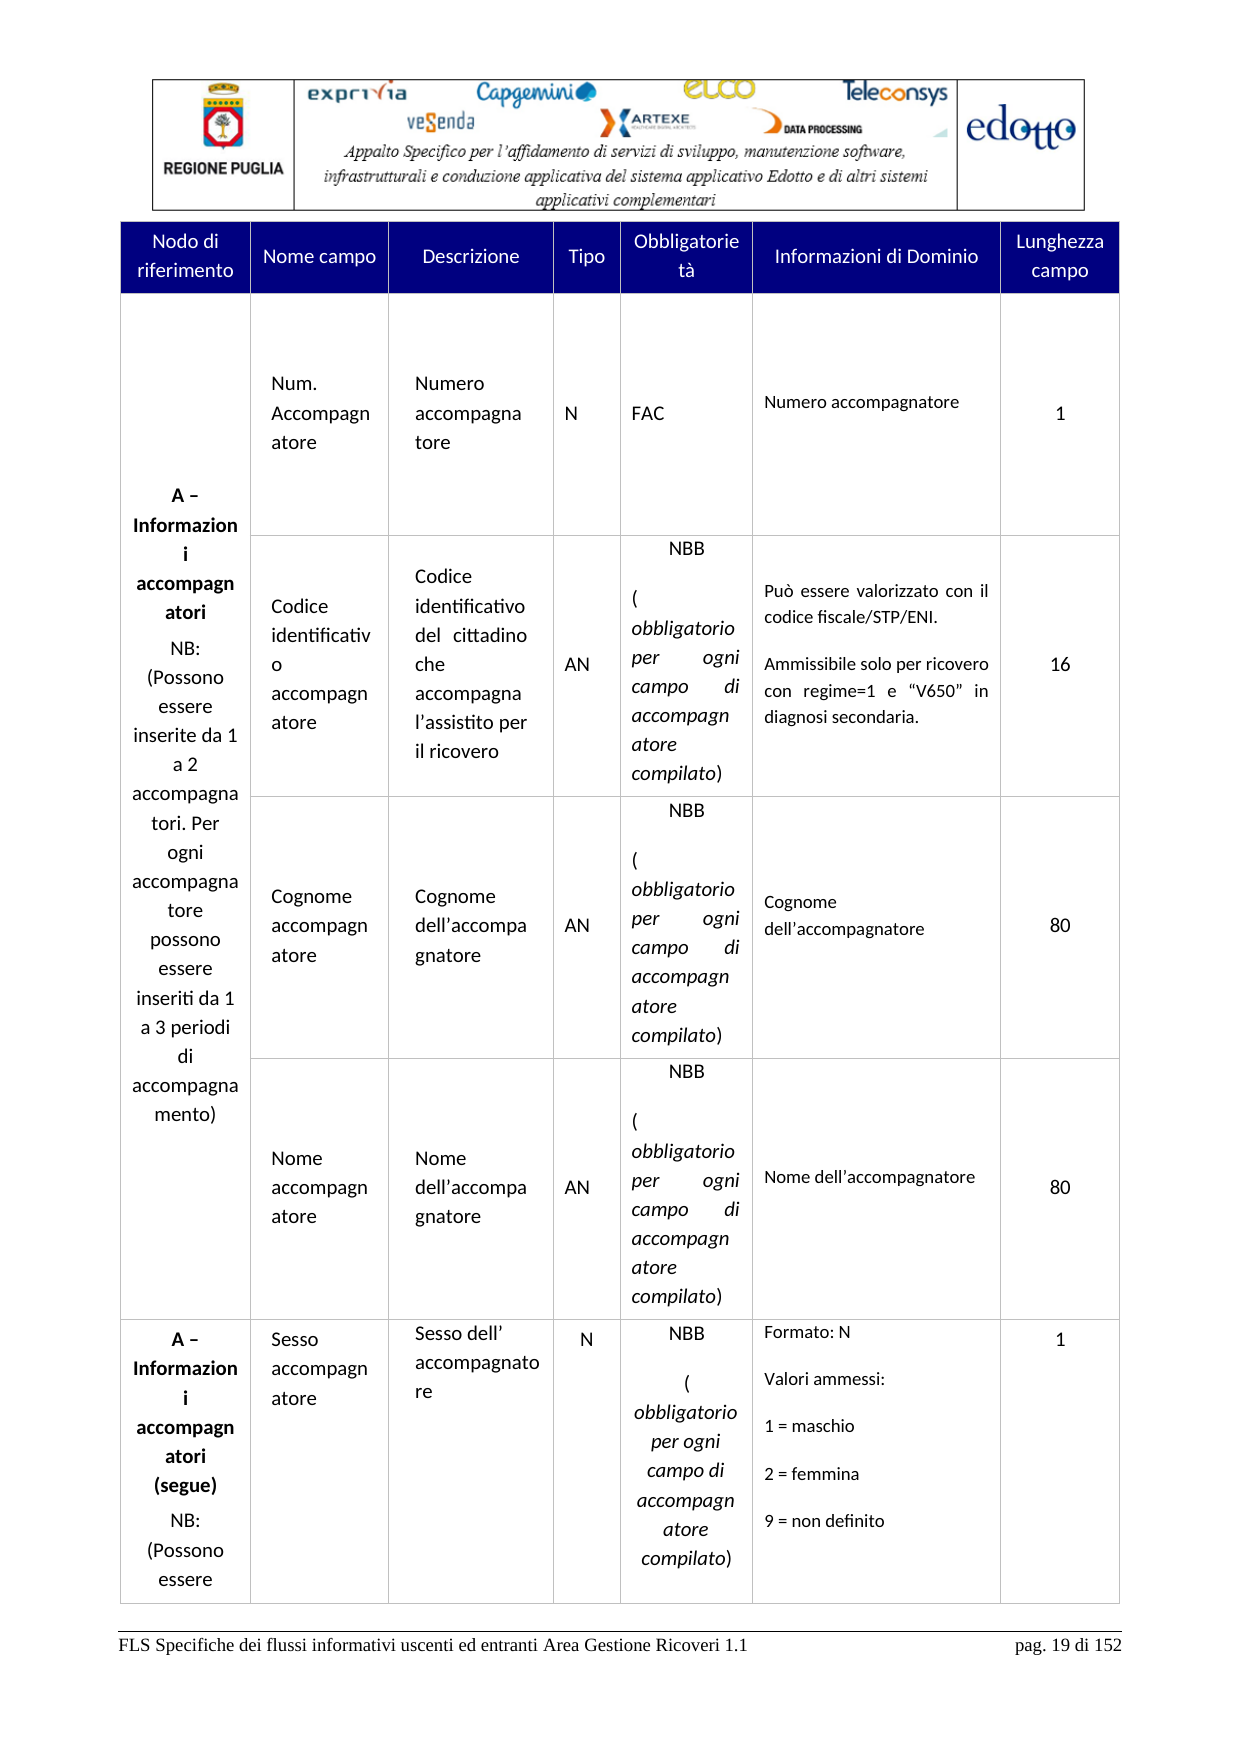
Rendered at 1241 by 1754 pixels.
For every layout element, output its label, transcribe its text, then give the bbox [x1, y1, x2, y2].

table_cell NBB (obbligatorio per ogni campo di accompagnatore compilato) [621, 797, 752, 1058]
table_cell Cognome dell’accompagnatore [753, 797, 1000, 1058]
table_header Nome campo [251, 222, 388, 293]
table_cell 80 [1001, 1059, 1119, 1319]
table_cell Codice identificativo accompagnatore [251, 536, 388, 796]
table_cell 16 [1001, 536, 1119, 796]
table_cell NBB (obbligatorio per ogni campo di accompagnatore compilato) [621, 536, 752, 796]
table_cell Può essere valorizzato con il codice fiscale/STP/ENI. Ammissibile solo per ricovero con regime=1 e “V650” in diagnosi secondaria. [753, 536, 1000, 796]
table_cell FAC [621, 294, 752, 534]
table_header Nodo di riferimento [121, 222, 250, 293]
table_header Descrizione [389, 222, 553, 293]
table_cell Sesso accompagnatore [251, 1320, 388, 1603]
table_cell Nome dell’accompagnatore [753, 1059, 1000, 1319]
table_cell 80 [1001, 797, 1119, 1058]
table_cell N [554, 1320, 620, 1603]
table_cell Codice identificativo del cittadino che accompagna l’assistito per il ricovero [389, 536, 553, 796]
table_cell A – Informazioni accompagnatori NB: (Possono essere inserite da 1 a 2 accompagnatori. Per ogni accompagnatore possono essere inseriti da 1 a 3 periodi di accompagnamento) [121, 294, 250, 1319]
table_cell Nome dell’accompagnatore [389, 1059, 553, 1319]
table_cell N [554, 294, 620, 534]
table_header Lunghezza campo [1001, 222, 1119, 293]
table_cell Formato: N Valori ammessi: 1 = maschio 2 = femmina 9 = non definito [753, 1320, 1000, 1603]
table_cell Numero accompagnatore [389, 294, 553, 534]
table_header Tipo [554, 222, 620, 293]
table_cell Cognome accompagnatore [251, 797, 388, 1058]
table_cell 1 [1001, 1320, 1119, 1603]
table_header Informazioni di Dominio [753, 222, 1000, 293]
table_header Obbligatorietà [621, 222, 752, 293]
table_cell AN [554, 536, 620, 796]
table_cell AN [554, 1059, 620, 1319]
table_cell AN [554, 797, 620, 1058]
table_cell Num. Accompagnatore [251, 294, 388, 534]
table_cell Sesso dell’ accompagnatore [389, 1320, 553, 1603]
table_cell NBB (obbligatorio per ogni campo di accompagnatore compilato) [621, 1059, 752, 1319]
table_cell Cognome dell’accompagnatore [389, 797, 553, 1058]
table_cell NBB (obbligatorio per ogni campo di accompagnatore compilato) [621, 1320, 752, 1603]
table_cell 1 [1001, 294, 1119, 534]
table_cell Nome accompagnatore [251, 1059, 388, 1319]
picture [147, 73, 1093, 218]
table_cell Numero accompagnatore [753, 294, 1000, 534]
